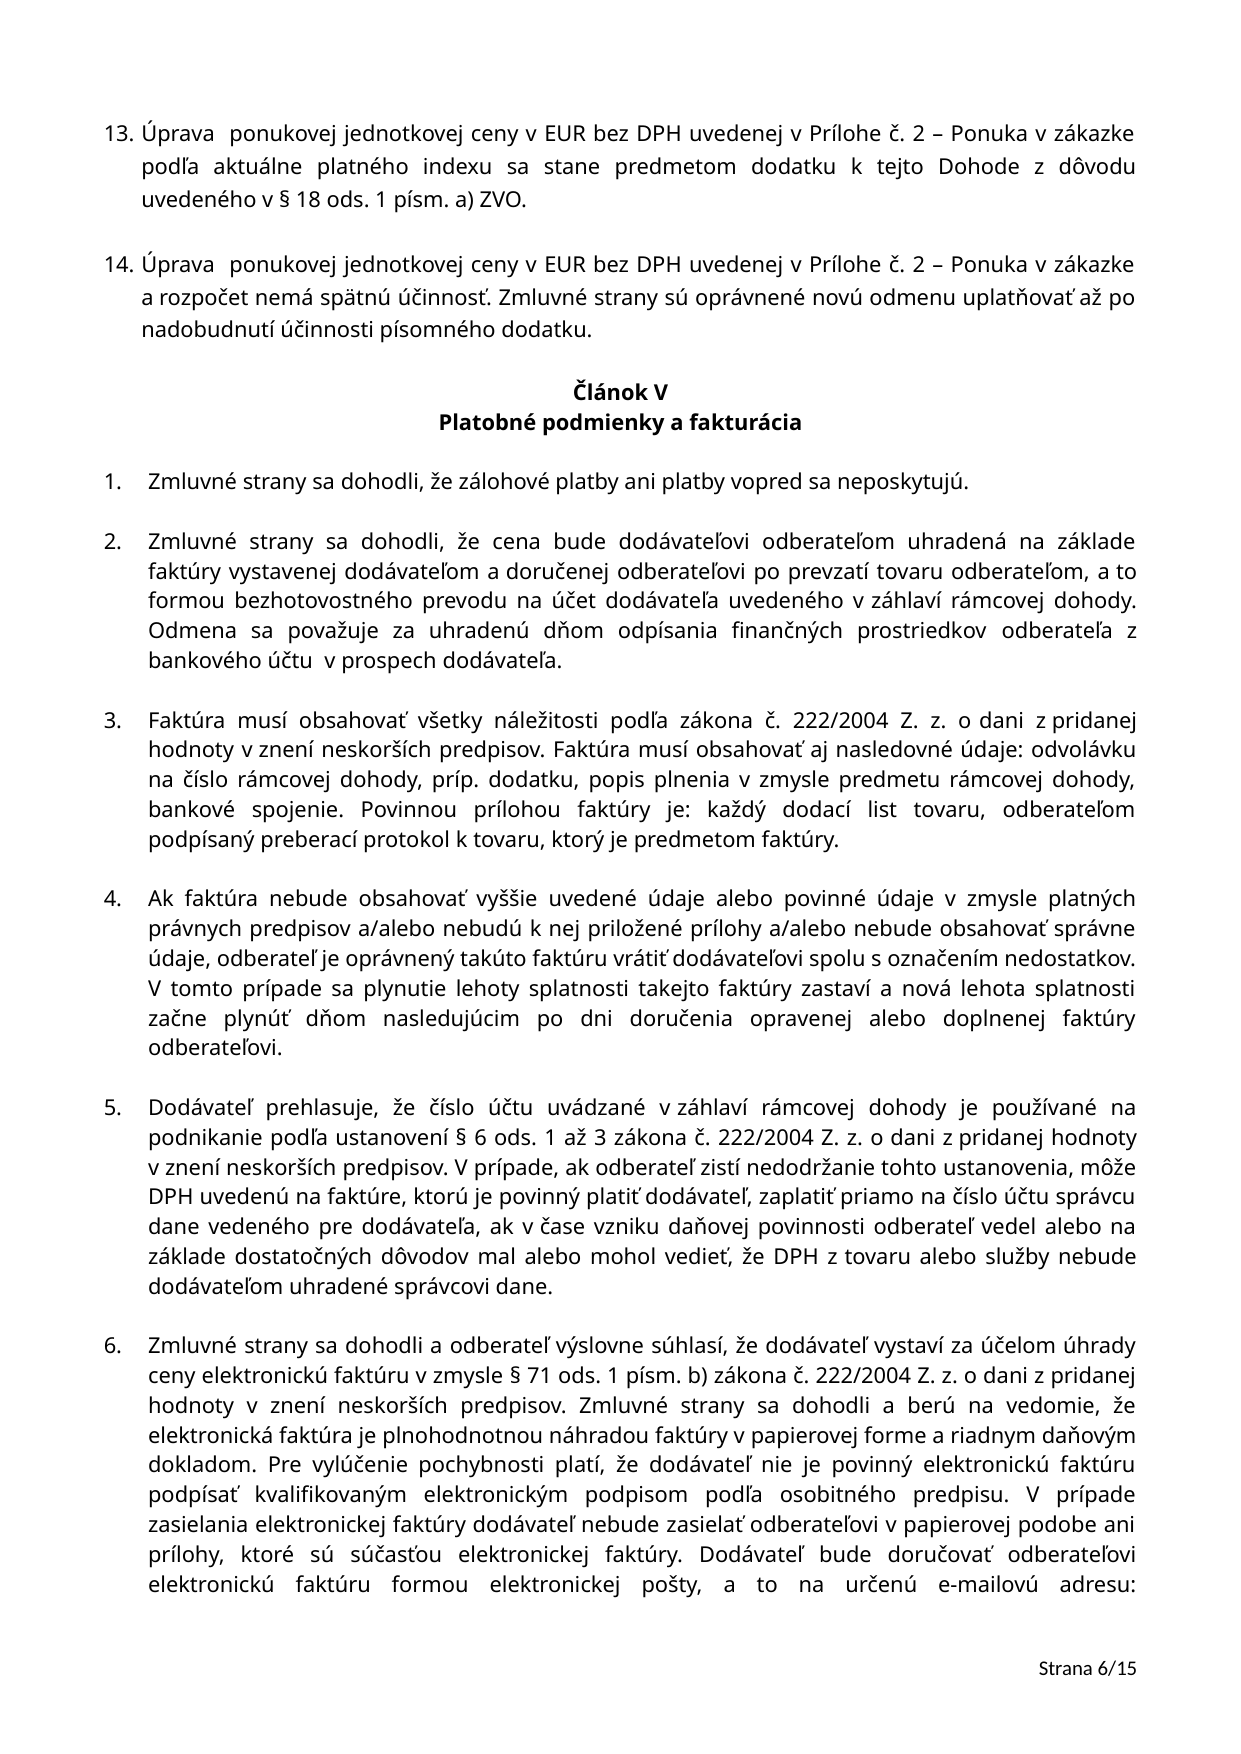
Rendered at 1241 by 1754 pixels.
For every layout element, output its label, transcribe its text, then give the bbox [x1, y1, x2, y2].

list Zmluvné strany sa dohodli, že zálohové platby ani platby vopred sa neposkytujú. [103, 466, 1137, 496]
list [103, 1330, 1137, 1598]
list Faktúra musí obsahovať všetky náležitosti podľa zákona č. 222/2004 Z. z. o dani z pridanej hodnoty v znení neskorších predpisov. Faktúra musí obsahovať aj nasledovné údaje: odvolávku na číslo rámcovej dohody, príp. dodatku, popis plnenia v zmysle predmetu rámcovej dohody, bankové spojenie. Povinnou prílohou faktúry je: každý dodací list tovaru, odberateľom podpísaný preberací protokol k tovaru, ktorý je predmetom faktúry. [103, 705, 1137, 854]
list Ak faktúra nebude obsahovať vyššie uvedené údaje alebo povinné údaje v zmysle platných právnych predpisov a/alebo nebudú k nej priložené prílohy a/alebo nebude obsahovať správne údaje, odberateľ je oprávnený takúto faktúru vrátiť dodávateľovi spolu s označením nedostatkov. V tomto prípade sa plynutie lehoty splatnosti takejto faktúry zastaví a nová lehota splatnosti začne plynúť dňom nasledujúcim po dni doručenia opravenej alebo doplnenej faktúry odberateľovi. [103, 883, 1137, 1062]
text Platobné podmienky a fakturácia [103, 407, 1137, 437]
list Úprava ponukovej jednotkovej ceny v EUR bez DPH uvedenej v Prílohe č. 2 – Ponuka v zákazke podľa aktuálne platného indexu sa stane predmetom dodatku k tejto Dohode z dôvodu uvedeného v § 18 ods. 1 písm. a) ZVO. [103, 118, 1137, 213]
list Dodávateľ prehlasuje, že číslo účtu uvádzané v záhlaví rámcovej dohody je používané na podnikanie podľa ustanovení § 6 ods. 1 až 3 zákona č. 222/2004 Z. z. o dani z pridanej hodnoty v znení neskorších predpisov. V prípade, ak odberateľ zistí nedodržanie tohto ustanovenia, môže DPH uvedenú na faktúre, ktorú je povinný platiť dodávateľ, zaplatiť priamo na číslo účtu správcu dane vedeného pre dodávateľa, ak v čase vzniku daňovej povinnosti odberateľ vedel alebo na základe dostatočných dôvodov mal alebo mohol vedieť, že DPH z tovaru alebo služby nebude dodávateľom uhradené správcovi dane. [103, 1092, 1137, 1301]
list Zmluvné strany sa dohodli, že cena bude dodávateľovi odberateľom uhradená na základe faktúry vystavenej dodávateľom a doručenej odberateľovi po prevzatí tovaru odberateľom, a to formou bezhotovostného prevodu na účet dodávateľa uvedeného v záhlaví rámcovej dohody. Odmena sa považuje za uhradenú dňom odpísania finančných prostriedkov odberateľa z bankového účtu v prospech dodávateľa. [103, 526, 1137, 675]
text Článok V [103, 377, 1137, 407]
list Úprava ponukovej jednotkovej ceny v EUR bez DPH uvedenej v Prílohe č. 2 – Ponuka v zákazke a rozpočet nemá spätnú účinnosť. Zmluvné strany sú oprávnené novú odmenu uplatňovať až po nadobudnutí účinnosti písomného dodatku. [103, 249, 1137, 344]
